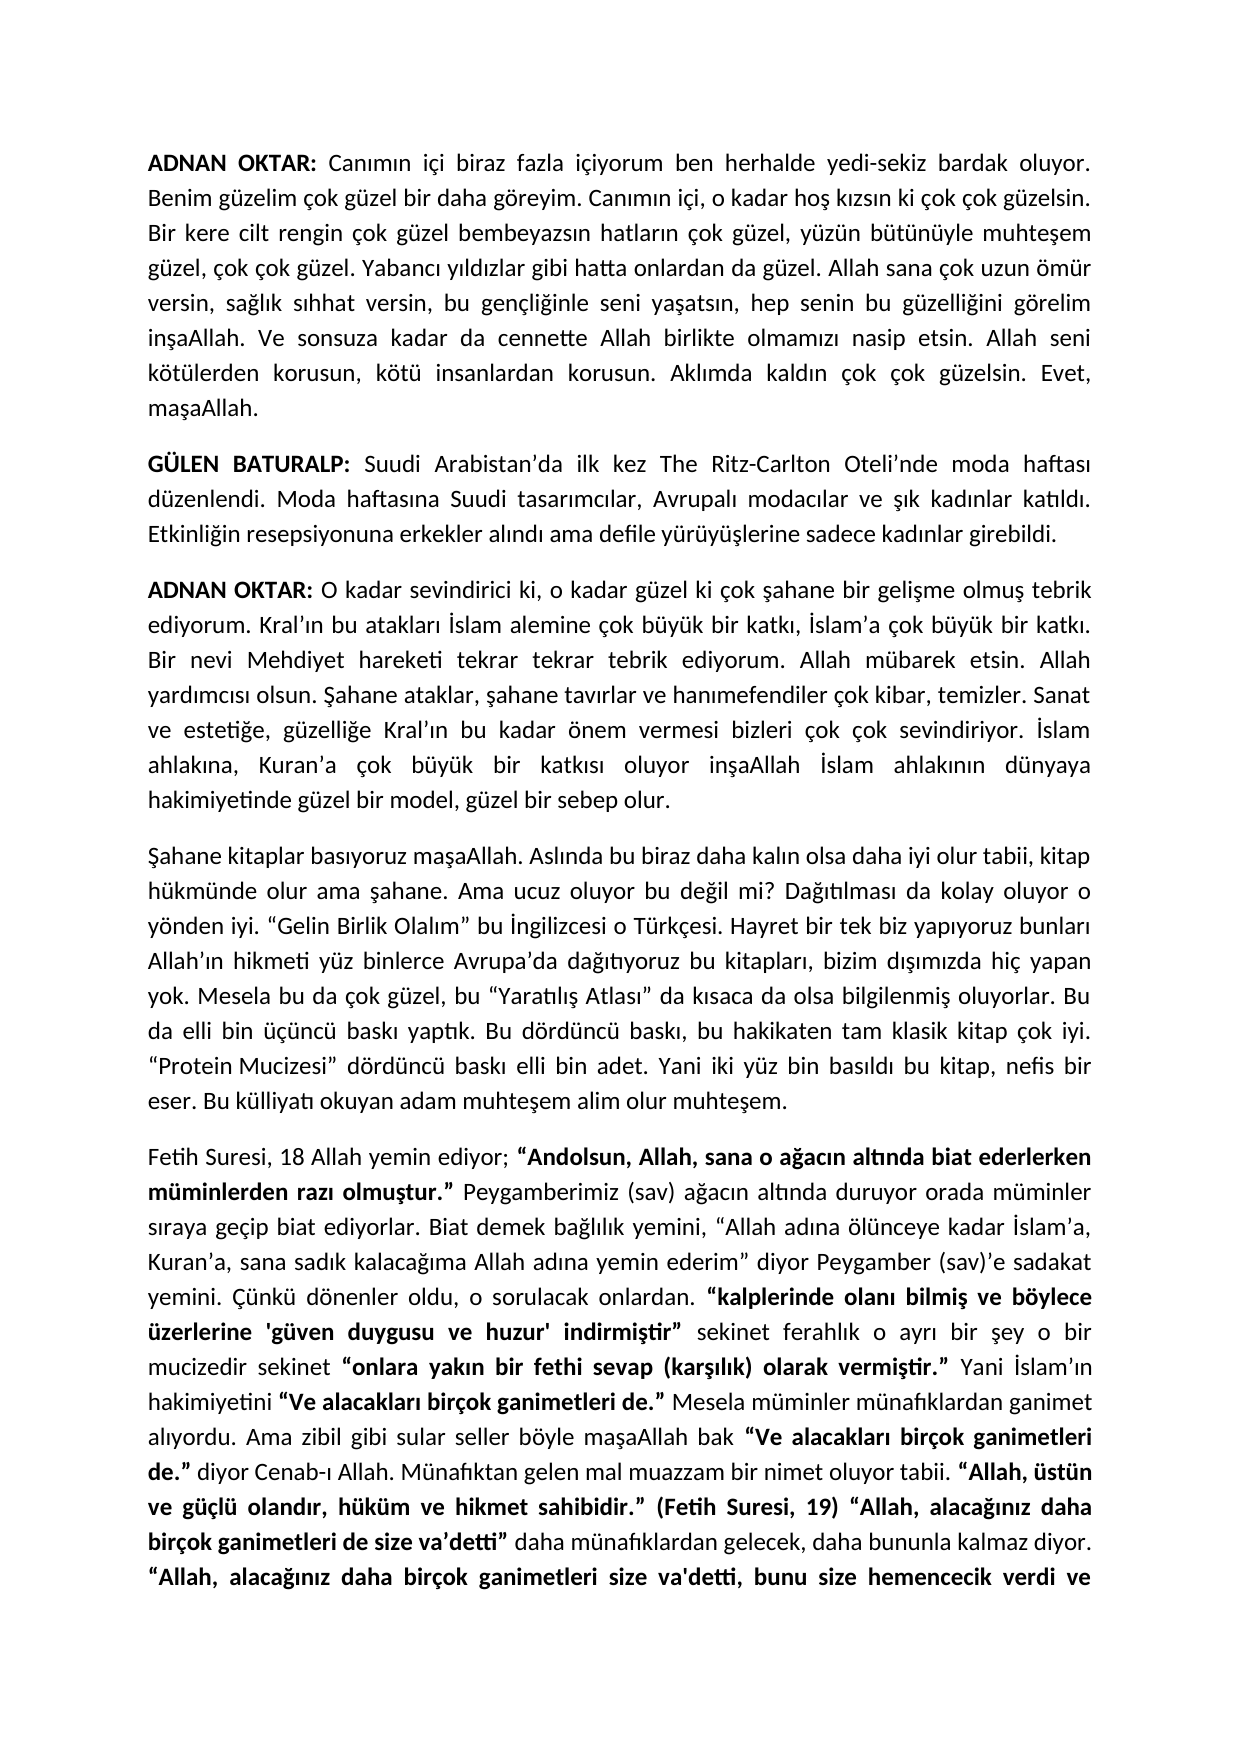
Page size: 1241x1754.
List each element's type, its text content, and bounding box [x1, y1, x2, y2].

text Şahane kitaplar basıyoruz maşaAllah. Aslında bu biraz daha kalın olsa daha iyi olur tabii, kitap hükmünde olur ama şahane. Ama ucuz oluyor bu değil mi? Dağıtılması da kolay oluyor o yönden iyi. “Gelin Birlik Olalım” bu İngilizcesi o Türkçesi. Hayret bir tek biz yapıyoruz bunları Allah’ın hikmeti yüz binlerce Avrupa’da dağıtıyoruz bu kitapları, bizim dışımızda hiç yapan yok. Mesela bu da çok güzel, bu “Yaratılış Atlası” da kısaca da olsa bilgilenmiş oluyorlar. Bu da elli bin üçüncü baskı yaptık. Bu dördüncü baskı, bu hakikaten tam klasik kitap çok iyi. “Protein Mucizesi” dördüncü baskı elli bin adet. Yani iki yüz bin basıldı bu kitap, nefis bir eser. Bu külliyatı okuyan adam muhteşem alim olur muhteşem. [148, 840, 1093, 1116]
text GÜLEN BATURALP: Suudi Arabistan’da ilk kez The Ritz-Carlton Oteli’nde moda haftası düzenlendi. Moda haftasına Suudi tasarımcılar, Avrupalı modacılar ve şık kadınlar katıldı. Etkinliğin resepsiyonuna erkekler alındı ama defile yürüyüşlerine sadece kadınlar girebildi. [148, 448, 1093, 549]
text ADNAN OKTAR: Canımın içi biraz fazla içiyorum ben herhalde yedi-sekiz bardak oluyor. Benim güzelim çok güzel bir daha göreyim. Canımın içi, o kadar hoş kızsın ki çok çok güzelsin. Bir kere cilt rengin çok güzel bembeyazsın hatların çok güzel, yüzün bütünüyle muhteşem güzel, çok çok güzel. Yabancı yıldızlar gibi hatta onlardan da güzel. Allah sana çok uzun ömür versin, sağlık sıhhat versin, bu gençliğinle seni yaşatsın, hep senin bu güzelliğini görelim inşaAllah. Ve sonsuza kadar da cennette Allah birlikte olmamızı nasip etsin. Allah seni kötülerden korusun, kötü insanlardan korusun. Aklımda kaldın çok çok güzelsin. Evet, maşaAllah. [148, 148, 1093, 423]
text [148, 1141, 1093, 1591]
text ADNAN OKTAR: O kadar sevindirici ki, o kadar güzel ki çok şahane bir gelişme olmuş tebrik ediyorum. Kral’ın bu atakları İslam alemine çok büyük bir katkı, İslam’a çok büyük bir katkı. Bir nevi Mehdiyet hareketi tekrar tekrar tebrik ediyorum. Allah mübarek etsin. Allah yardımcısı olsun. Şahane ataklar, şahane tavırlar ve hanımefendiler çok kibar, temizler. Sanat ve estetiğe, güzelliğe Kral’ın bu kadar önem vermesi bizleri çok çok sevindiriyor. İslam ahlakına, Kuran’a çok büyük bir katkısı oluyor inşaAllah İslam ahlakının dünyaya hakimiyetinde güzel bir model, güzel bir sebep olur. [148, 574, 1093, 815]
